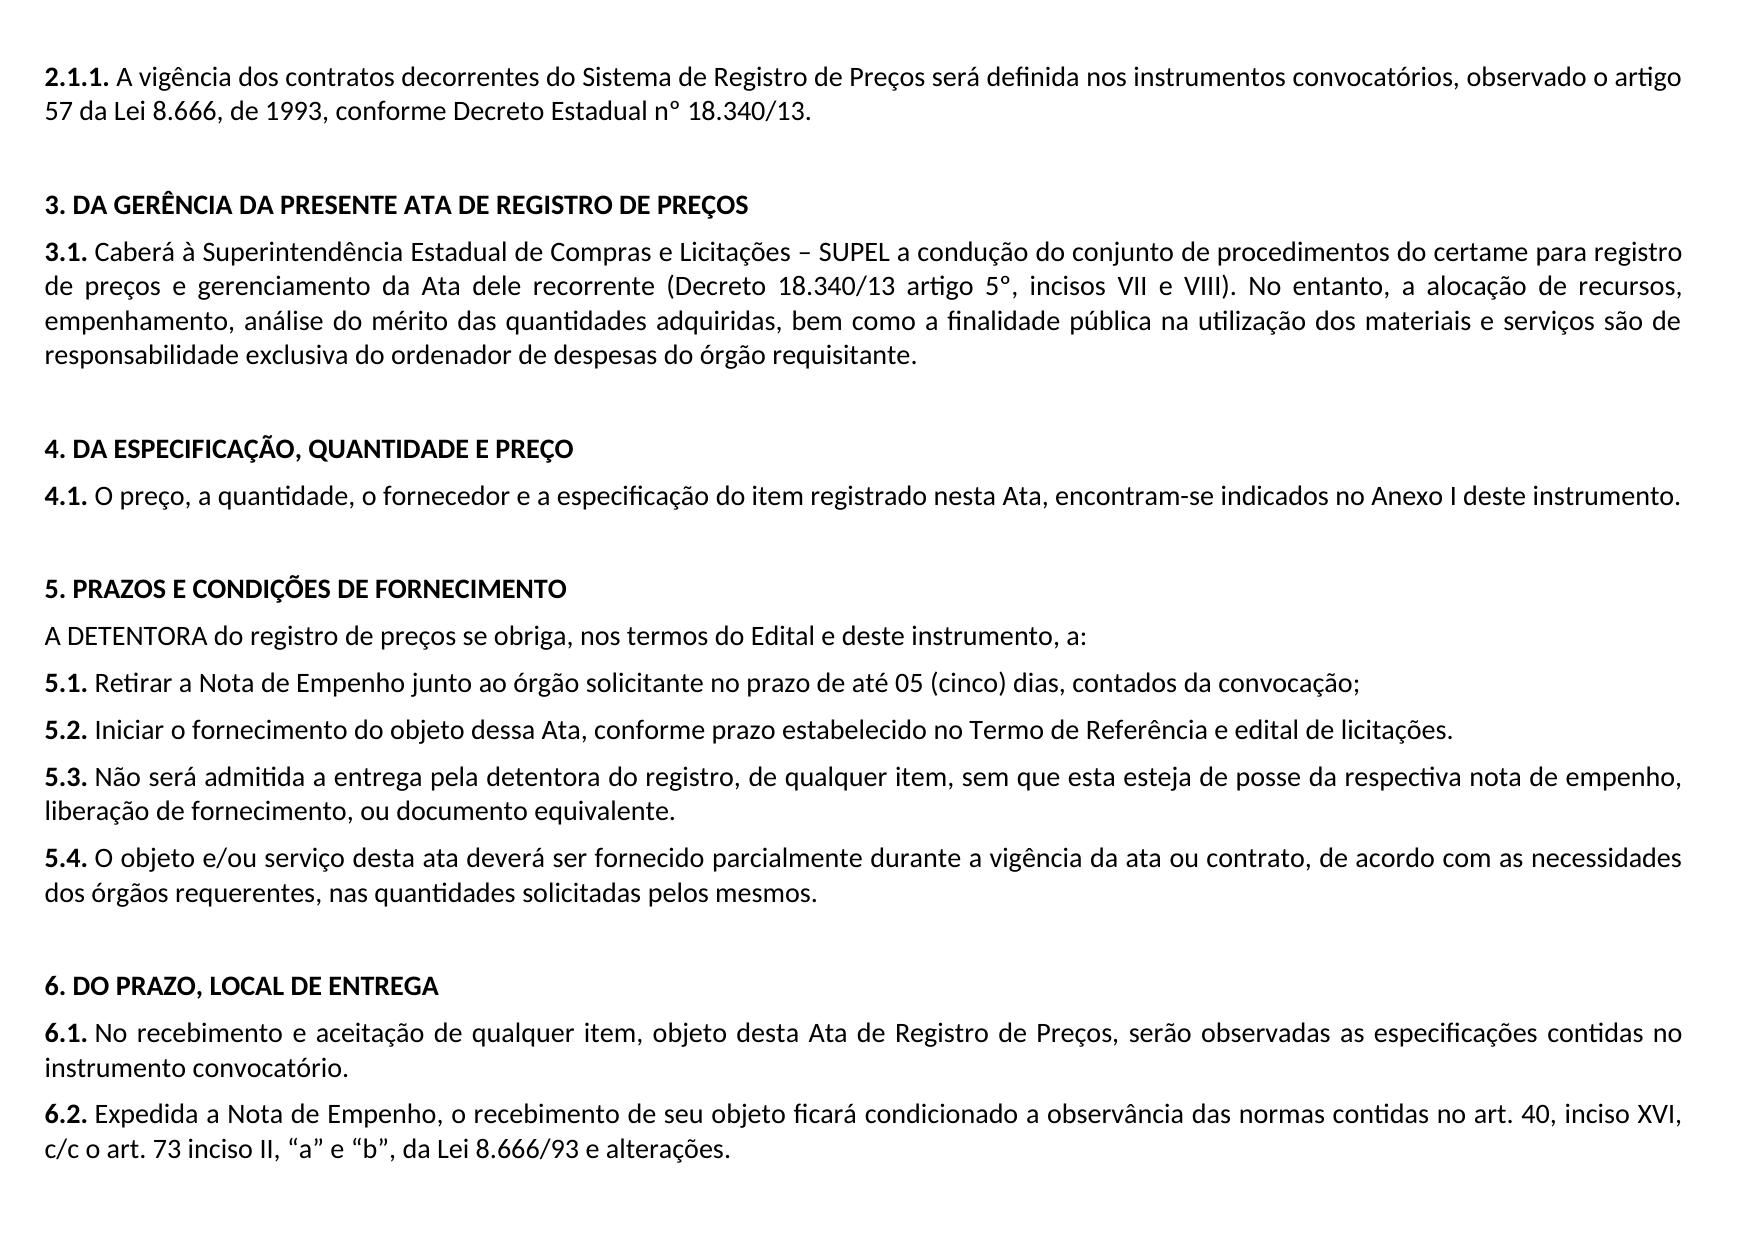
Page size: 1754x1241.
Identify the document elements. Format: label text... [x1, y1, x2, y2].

text 4.1. O preço, a quantidade, o fornecedor e a especificação do item registrado nesta Ata, encontram-se indicados no Anexo I deste instrumento. [44, 478, 1682, 512]
text 5. PRAZOS E CONDIÇÕES DE FORNECIMENTO [44, 572, 1682, 606]
text 2.1.1. A vigência dos contratos decorrentes do Sistema de Registro de Preços será definida nos instrumentos convocatórios, observado o artigo 57 da Lei 8.666, de 1993, conforme Decreto Estadual nº 18.340/13. [44, 59, 1682, 128]
text 5.4. O objeto e/ou serviço desta ata deverá ser fornecido parcialmente durante a vigência da ata ou contrato, de acordo com as necessidades dos órgãos requerentes, nas quantidades solicitadas pelos mesmos. [44, 840, 1682, 909]
text 6.2. Expedida a Nota de Empenho, o recebimento de seu objeto ficará condicionado a observância das normas contidas no art. 40, inciso XVI, c/c o art. 73 inciso II, “a” e “b”, da Lei 8.666/93 e alterações. [44, 1097, 1682, 1165]
text 4. DA ESPECIFICAÇÃO, QUANTIDADE E PREÇO [44, 431, 1682, 465]
text 6. DO PRAZO, LOCAL DE ENTREGA [44, 968, 1682, 1003]
text 3.1. Caberá à Superintendência Estadual de Compras e Licitações – SUPEL a condução do conjunto de procedimentos do certame para registro de preços e gerenciamento da Ata dele recorrente (Decreto 18.340/13 artigo 5º, incisos VII e VIII). No entanto, a alocação de recursos, empenhamento, análise do mérito das quantidades adquiridas, bem como a finalidade pública na utilização dos materiais e serviços são de responsabilidade exclusiva do ordenador de despesas do órgão requisitante. [44, 234, 1682, 372]
text 6.1. No recebimento e aceitação de qualquer item, objeto desta Ata de Registro de Preços, serão observadas as especificações contidas no instrumento convocatório. [44, 1015, 1682, 1084]
text 3. DA GERÊNCIA DA PRESENTE ATA DE REGISTRO DE PREÇOS [44, 187, 1682, 222]
text 5.1. Retirar a Nota de Empenho junto ao órgão solicitante no prazo de até 05 (cinco) dias, contados da convocação; [44, 665, 1682, 700]
text 5.3. Não será admitida a entrega pela detentora do registro, de qualquer item, sem que esta esteja de posse da respectiva nota de empenho, liberação de fornecimento, ou documento equivalente. [44, 759, 1682, 828]
text A DETENTORA do registro de preços se obriga, nos termos do Edital e deste instrumento, a: [44, 618, 1682, 653]
text 5.2. Iniciar o fornecimento do objeto dessa Ata, conforme prazo estabelecido no Termo de Referência e edital de licitações. [44, 712, 1682, 747]
